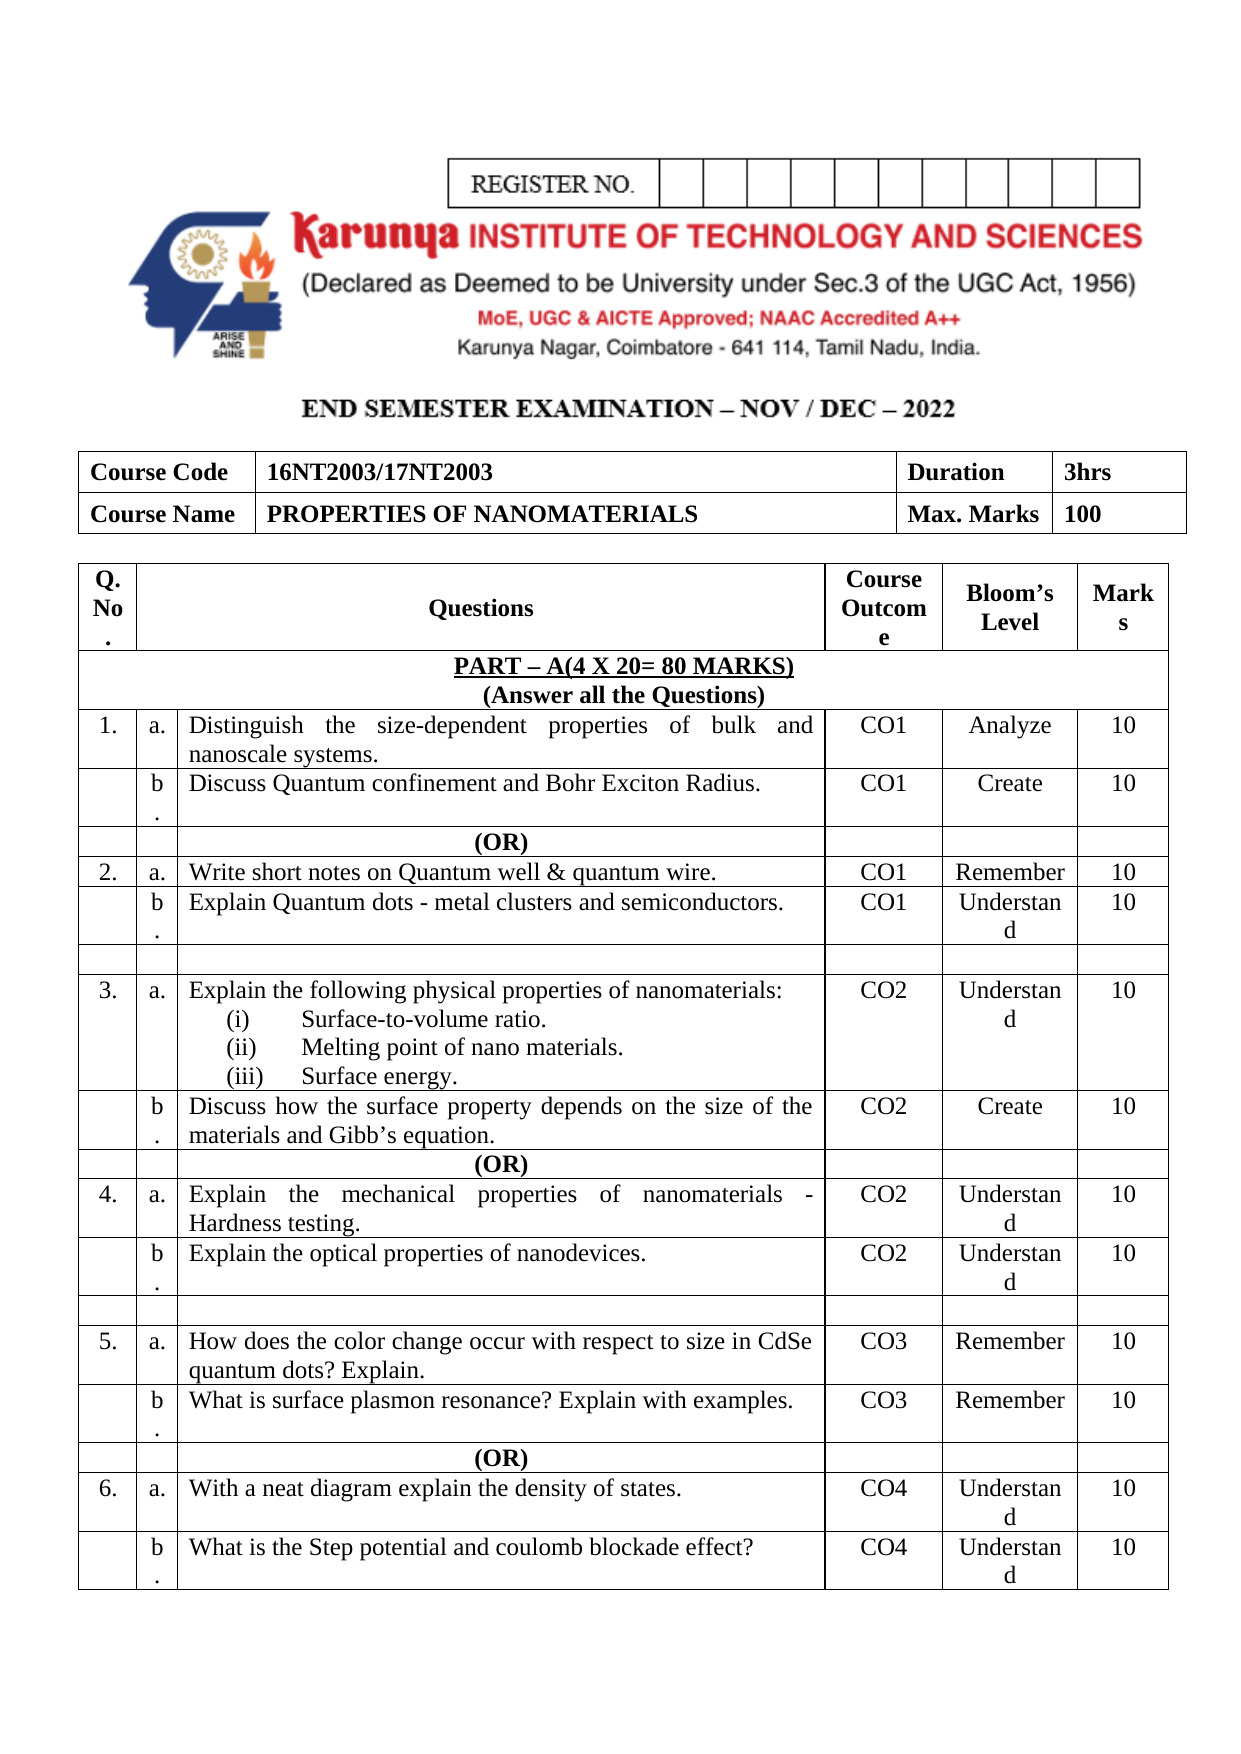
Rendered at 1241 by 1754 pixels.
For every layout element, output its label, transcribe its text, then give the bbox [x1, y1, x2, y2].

table_cell [137, 1443, 177, 1472]
table_cell CO1 [826, 857, 942, 886]
table_cell CO3 [826, 1326, 942, 1384]
table_cell 10 [1078, 857, 1168, 886]
table_cell PROPERTIES OF NANOMATERIALS [256, 493, 896, 533]
table_cell [79, 1091, 136, 1148]
table_cell [79, 1296, 136, 1325]
table_cell b. [137, 1238, 177, 1295]
table_cell [79, 1150, 136, 1178]
table_cell Max. Marks [897, 493, 1052, 533]
table_cell How does the color change occur with respect to size in CdSe quantum dots? Explain. [178, 1326, 824, 1384]
table_cell With a neat diagram explain the density of states. [178, 1473, 824, 1531]
table_cell Create [943, 769, 1077, 826]
table_cell Understand [943, 1238, 1077, 1295]
table_cell Explain the following physical properties of nanomaterials: Surface-to-volume ratio. Melting point of nano materials. Surface energy. [178, 975, 824, 1090]
table_cell [79, 945, 136, 974]
table_cell b. [137, 1385, 177, 1442]
table_cell [826, 1296, 942, 1325]
table_cell Understand [943, 975, 1077, 1090]
table_header Course Outcome [826, 564, 942, 650]
table_cell a. [137, 975, 177, 1090]
table_header Questions [137, 564, 824, 650]
table_cell [943, 827, 1077, 856]
table_cell Understand [943, 1532, 1077, 1589]
table_cell [943, 1296, 1077, 1325]
table_cell Remember [943, 1326, 1077, 1384]
table_cell Understand [943, 887, 1077, 944]
table_cell Explain the optical properties of nanodevices. [178, 1238, 824, 1295]
table_cell Explain Quantum dots - metal clusters and semiconductors. [178, 887, 824, 944]
table_cell b. [137, 1091, 177, 1148]
table_cell CO2 [826, 1179, 942, 1237]
table_cell Distinguish the size-dependent properties of bulk and nanoscale systems. [178, 710, 824, 767]
table_cell a. [137, 1473, 177, 1531]
table_cell [178, 1296, 824, 1325]
table_cell Remember [943, 1385, 1077, 1442]
table_cell 10 [1078, 1385, 1168, 1442]
table_cell 2. [79, 857, 136, 886]
table_cell [79, 769, 136, 826]
table_cell Write short notes on Quantum well & quantum wire. [178, 857, 824, 886]
table_cell [826, 827, 942, 856]
table_cell 10 [1078, 1532, 1168, 1589]
table_cell CO4 [826, 1532, 942, 1589]
table_cell CO2 [826, 1238, 942, 1295]
table_cell [943, 1443, 1077, 1472]
table_cell [137, 1150, 177, 1178]
table_cell PART – A(4 X 20= 80 MARKS) (Answer all the Questions) [79, 651, 1168, 709]
table_cell [178, 945, 824, 974]
table_cell [79, 1385, 136, 1442]
table_cell (OR) [178, 1150, 824, 1178]
table_cell a. [137, 857, 177, 886]
table_cell CO2 [826, 975, 942, 1090]
table_cell Discuss how the surface property depends on the size of the materials and Gibb’s equation. [178, 1091, 824, 1148]
table_cell Understand [943, 1179, 1077, 1237]
table_cell [1078, 945, 1168, 974]
table_cell [79, 887, 136, 944]
table_cell [943, 1150, 1077, 1178]
table_cell 10 [1078, 1179, 1168, 1237]
table_header 16NT2003/17NT2003 [256, 452, 896, 492]
table_cell CO1 [826, 887, 942, 944]
table_cell Understand [943, 1473, 1077, 1531]
table_cell (OR) [178, 1443, 824, 1472]
table_cell 4. [79, 1179, 136, 1237]
table_cell Remember [943, 857, 1077, 886]
table_cell [137, 827, 177, 856]
table_header Course Code [79, 452, 255, 492]
table_cell 10 [1078, 1473, 1168, 1531]
table_cell [826, 945, 942, 974]
table_cell [79, 1443, 136, 1472]
table_cell [826, 1150, 942, 1178]
table_cell 10 [1078, 1091, 1168, 1148]
table_header Q. No. [79, 564, 136, 650]
table_header Marks [1078, 564, 1168, 650]
table_cell What is surface plasmon resonance? Explain with examples. [178, 1385, 824, 1442]
picture [124, 150, 1147, 422]
table_header Duration [897, 452, 1052, 492]
table_cell b. [137, 769, 177, 826]
table_cell Course Name [79, 493, 255, 533]
table_cell a. [137, 710, 177, 767]
table_cell (OR) [178, 827, 824, 856]
table_cell a. [137, 1179, 177, 1237]
table_cell Explain the mechanical properties of nanomaterials - Hardness testing. [178, 1179, 824, 1237]
table_cell CO3 [826, 1385, 942, 1442]
table_header Bloom’s Level [943, 564, 1077, 650]
table_cell CO2 [826, 1091, 942, 1148]
table_cell [943, 945, 1077, 974]
table_cell [1078, 1150, 1168, 1178]
table_cell b. [137, 887, 177, 944]
table_cell 1. [79, 710, 136, 767]
table_cell [79, 1532, 136, 1589]
table_cell 6. [79, 1473, 136, 1531]
table_cell 10 [1078, 769, 1168, 826]
table_header 3hrs [1053, 452, 1186, 492]
table_cell [79, 1238, 136, 1295]
table_cell 10 [1078, 1326, 1168, 1384]
table_cell What is the Step potential and coulomb blockade effect? [178, 1532, 824, 1589]
table_cell [1078, 827, 1168, 856]
table_cell [826, 1443, 942, 1472]
table_cell 3. [79, 975, 136, 1090]
table_cell 100 [1053, 493, 1186, 533]
table_cell Discuss Quantum confinement and Bohr Exciton Radius. [178, 769, 824, 826]
table_cell Analyze [943, 710, 1077, 767]
table_cell [79, 827, 136, 856]
table_cell 10 [1078, 710, 1168, 767]
table_cell [137, 945, 177, 974]
table_cell 10 [1078, 975, 1168, 1090]
table_cell CO1 [826, 710, 942, 767]
table_cell Create [943, 1091, 1077, 1148]
table_cell a. [137, 1326, 177, 1384]
table_cell b. [137, 1532, 177, 1589]
table_cell CO4 [826, 1473, 942, 1531]
table_cell [1078, 1296, 1168, 1325]
table_cell CO1 [826, 769, 942, 826]
table_cell [1078, 1443, 1168, 1472]
table_cell 5. [79, 1326, 136, 1384]
table_cell 10 [1078, 887, 1168, 944]
table_cell [137, 1296, 177, 1325]
table_cell 10 [1078, 1238, 1168, 1295]
